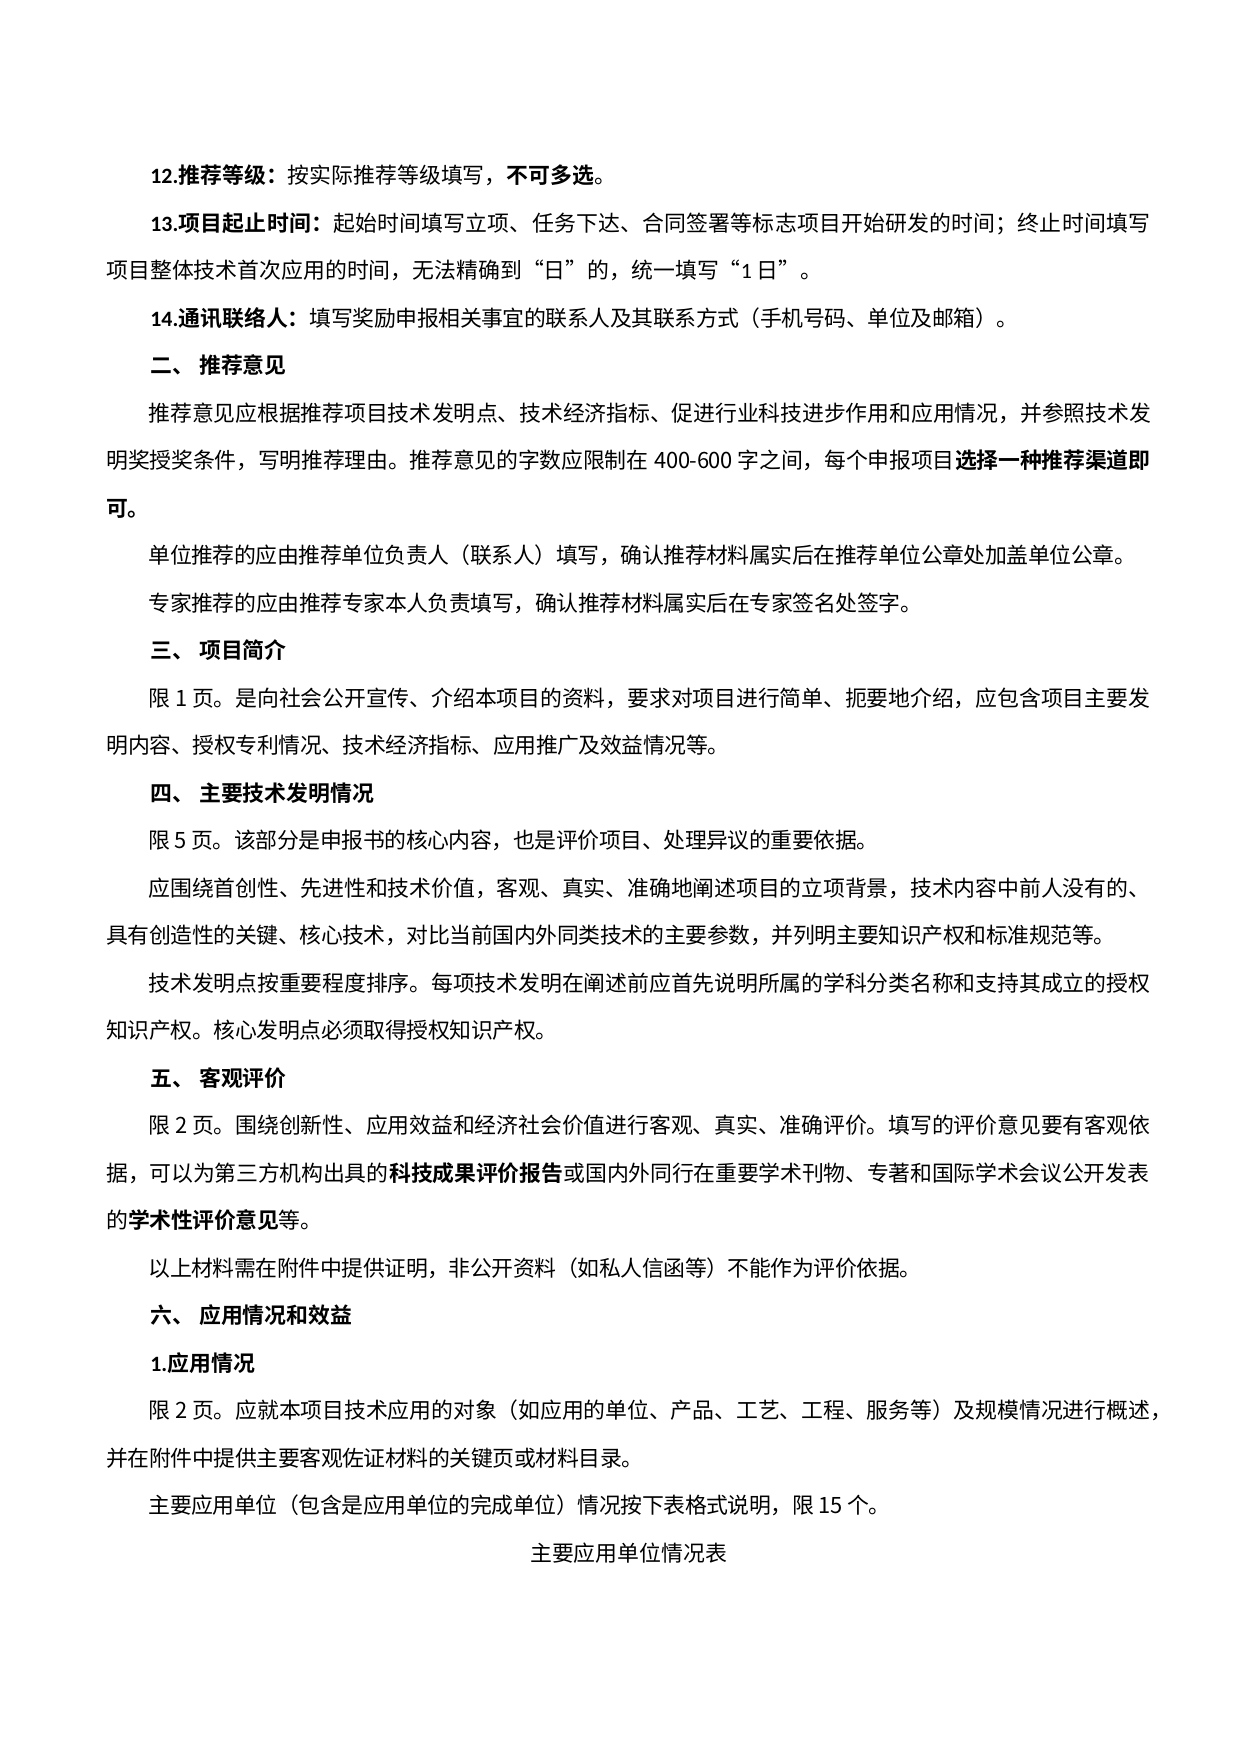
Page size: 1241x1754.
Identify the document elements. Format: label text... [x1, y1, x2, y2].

subtitle 二、 推荐意见 [106, 348, 1151, 380]
text 限2页。应就本项目技术应用的对象（如应用的单位、产品、工艺、工程、服务等）及规模情况进行概述，并在附件中提供主要客观佐证材料的关键页或材料目录。 [106, 1393, 1151, 1472]
text 14.通讯联络人：填写奖励申报相关事宜的联系人及其联系方式（手机号码、单位及邮箱）。 [106, 301, 1151, 332]
text 限1页。是向社会公开宣传、介绍本项目的资料，要求对项目进行简单、扼要地介绍，应包含项目主要发明内容、授权专利情况、技术经济指标、应用推广及效益情况等。 [106, 681, 1151, 760]
subtitle 六、 应用情况和效益 [106, 1298, 1151, 1330]
text 主要应用单位情况表 [106, 1536, 1151, 1567]
text 限5页。该部分是申报书的核心内容，也是评价项目、处理异议的重要依据。 [106, 823, 1151, 855]
text 1.应用情况 [106, 1346, 1151, 1377]
text 推荐意见应根据推荐项目技术发明点、技术经济指标、促进行业科技进步作用和应用情况，并参照技术发明奖授奖条件，写明推荐理由。推荐意见的字数应限制在 400-600 字之间，每个申报项目选择一种推荐渠道即可。 [106, 396, 1151, 522]
text 应围绕首创性、先进性和技术价值，客观、真实、准确地阐述项目的立项背景，技术内容中前人没有的、具有创造性的关键、核心技术，对比当前国内外同类技术的主要参数，并列明主要知识产权和标准规范等。 [106, 871, 1151, 950]
text 单位推荐的应由推荐单位负责人（联系人）填写，确认推荐材料属实后在推荐单位公章处加盖单位公章。 [106, 538, 1151, 570]
text 主要应用单位（包含是应用单位的完成单位）情况按下表格式说明，限 15 个。 [106, 1488, 1151, 1520]
text 技术发明点按重要程度排序。每项技术发明在阐述前应首先说明所属的学科分类名称和支持其成立的授权知识产权。核心发明点必须取得授权知识产权。 [106, 966, 1151, 1045]
text 限2页。围绕创新性、应用效益和经济社会价值进行客观、真实、准确评价。填写的评价意见要有客观依据，可以为第三方机构出具的科技成果评价报告或国内外同行在重要学术刊物、专著和国际学术会议公开发表的学术性评价意见等。 [106, 1108, 1151, 1235]
text 专家推荐的应由推荐专家本人负责填写，确认推荐材料属实后在专家签名处签字。 [106, 586, 1151, 617]
subtitle 三、 项目简介 [106, 633, 1151, 665]
subtitle 五、 客观评价 [106, 1061, 1151, 1092]
text 13.项目起止时间：起始时间填写立项、任务下达、合同签署等标志项目开始研发的时间；终止时间填写项目整体技术首次应用的时间，无法精确到“日”的，统一填写“1日”。 [106, 206, 1151, 285]
subtitle 四、 主要技术发明情况 [106, 776, 1151, 807]
text 12.推荐等级：按实际推荐等级填写，不可多选。 [106, 158, 1151, 190]
text 以上材料需在附件中提供证明，非公开资料（如私人信函等）不能作为评价依据。 [106, 1251, 1151, 1282]
